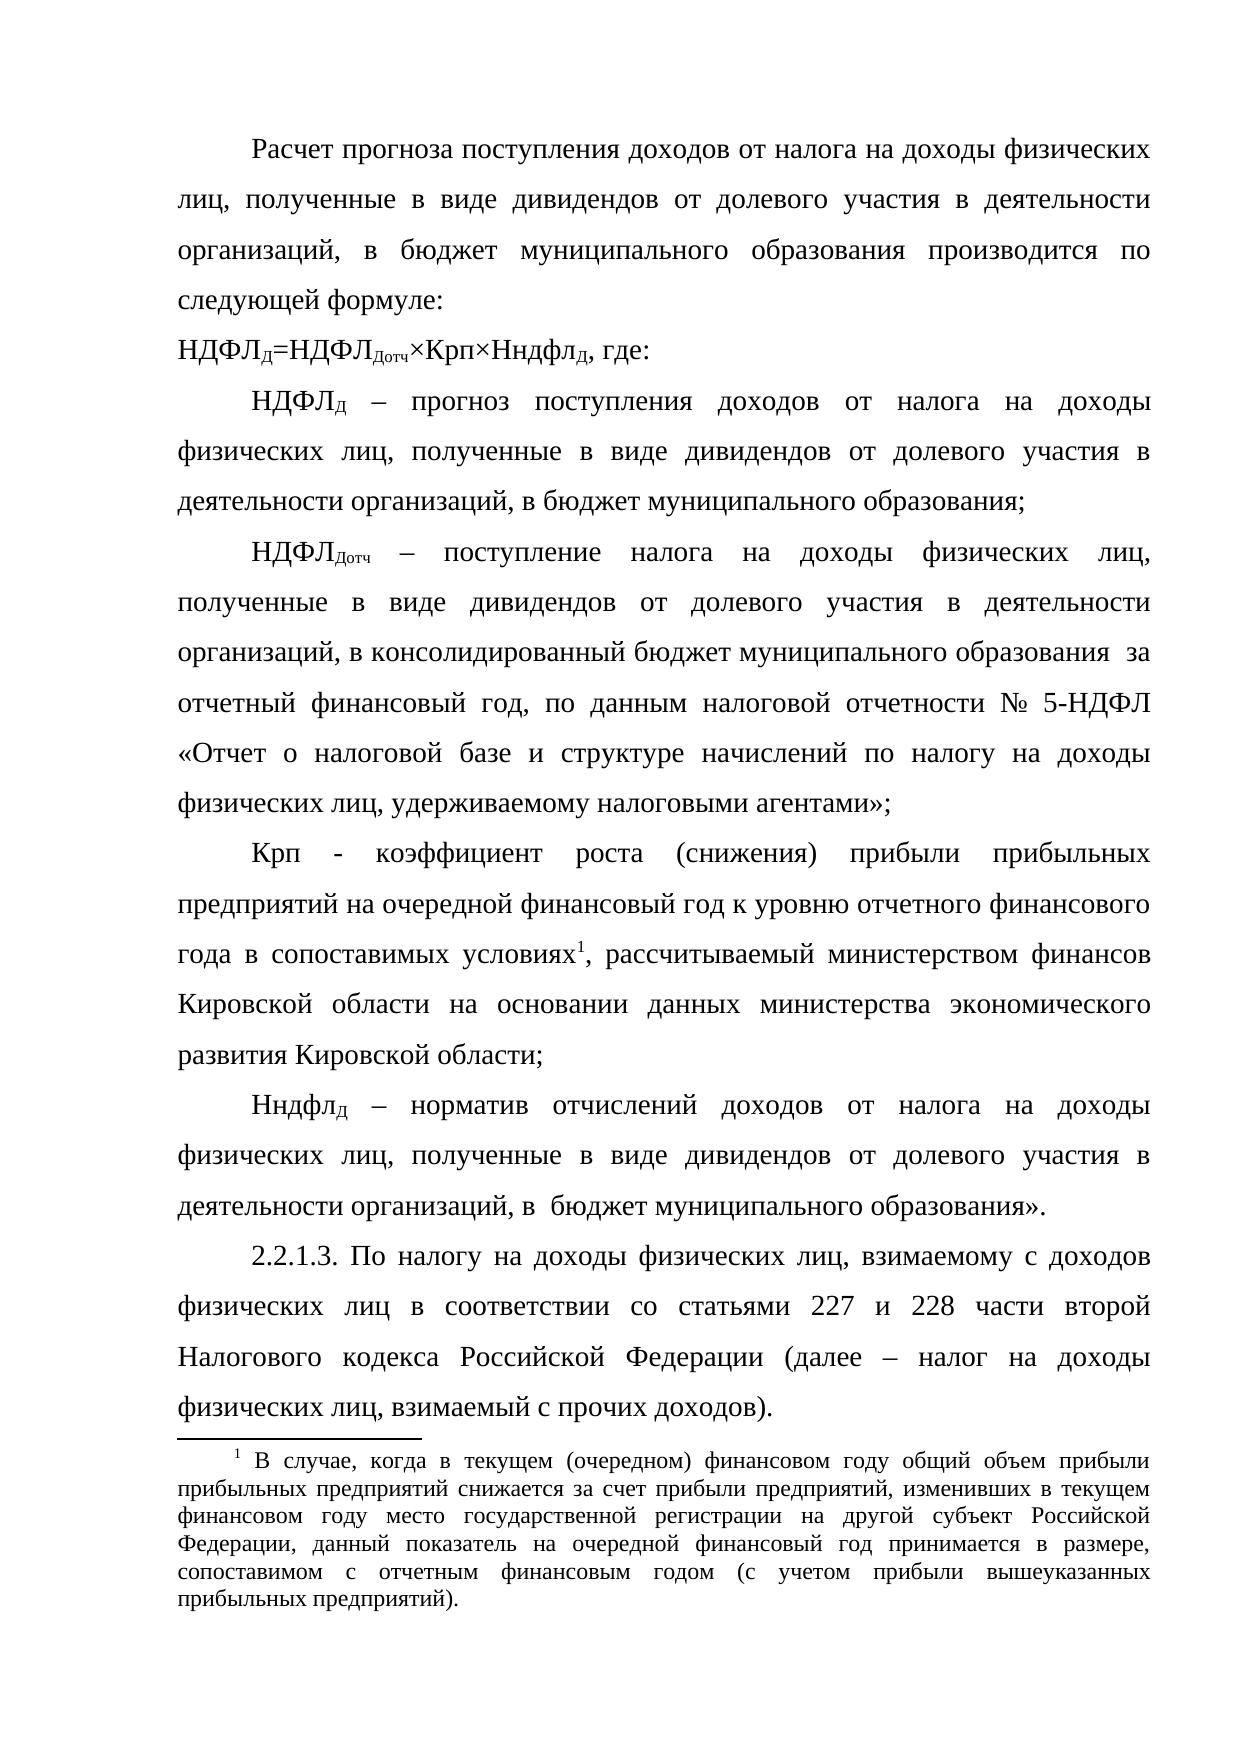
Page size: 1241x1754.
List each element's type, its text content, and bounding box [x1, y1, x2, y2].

text Расчет прогноза поступления доходов от налога на доходы физических лиц, полученные в виде дивидендов от долевого участия в деятельности организаций, в бюджет муниципального образования производится по следующей формуле: [177, 131, 1152, 316]
text Крп - коэффициент роста (снижения) прибыли прибыльных предприятий на очередной финансовый год к уровню отчетного финансового года в сопоставимых условиях, рассчитываемый министерством финансов Кировской области на основании данных министерства экономического развития Кировской области; [177, 836, 1152, 1070]
text НДФЛД=НДФЛДотч×Крп×НндфлД, где: [177, 332, 1152, 366]
text НндфлД – норматив отчислений доходов от налога на доходы физических лиц, полученные в виде дивидендов от долевого участия в деятельности организаций, в бюджет муниципального образования». [177, 1087, 1152, 1221]
text НДФЛДотч – поступление налога на доходы физических лиц, полученные в виде дивидендов от долевого участия в деятельности организаций, в консолидированный бюджет муниципального образования за отчетный финансовый год, по данным налоговой отчетности № 5-НДФЛ «Отчет о налоговой базе и структуре начислений по налогу на доходы физических лиц, удерживаемому налоговыми агентами»; [177, 534, 1152, 819]
text НДФЛД – прогноз поступления доходов от налога на доходы физических лиц, полученные в виде дивидендов от долевого участия в деятельности организаций, в бюджет муниципального образования; [177, 383, 1152, 517]
text 2.2.1.3. По налогу на доходы физических лиц, взимаемому с доходов физических лиц в соответствии со статьями 227 и 228 части второй Налогового кодекса Российской Федерации (далее – налог на доходы физических лиц, взимаемый с прочих доходов). [177, 1238, 1152, 1423]
